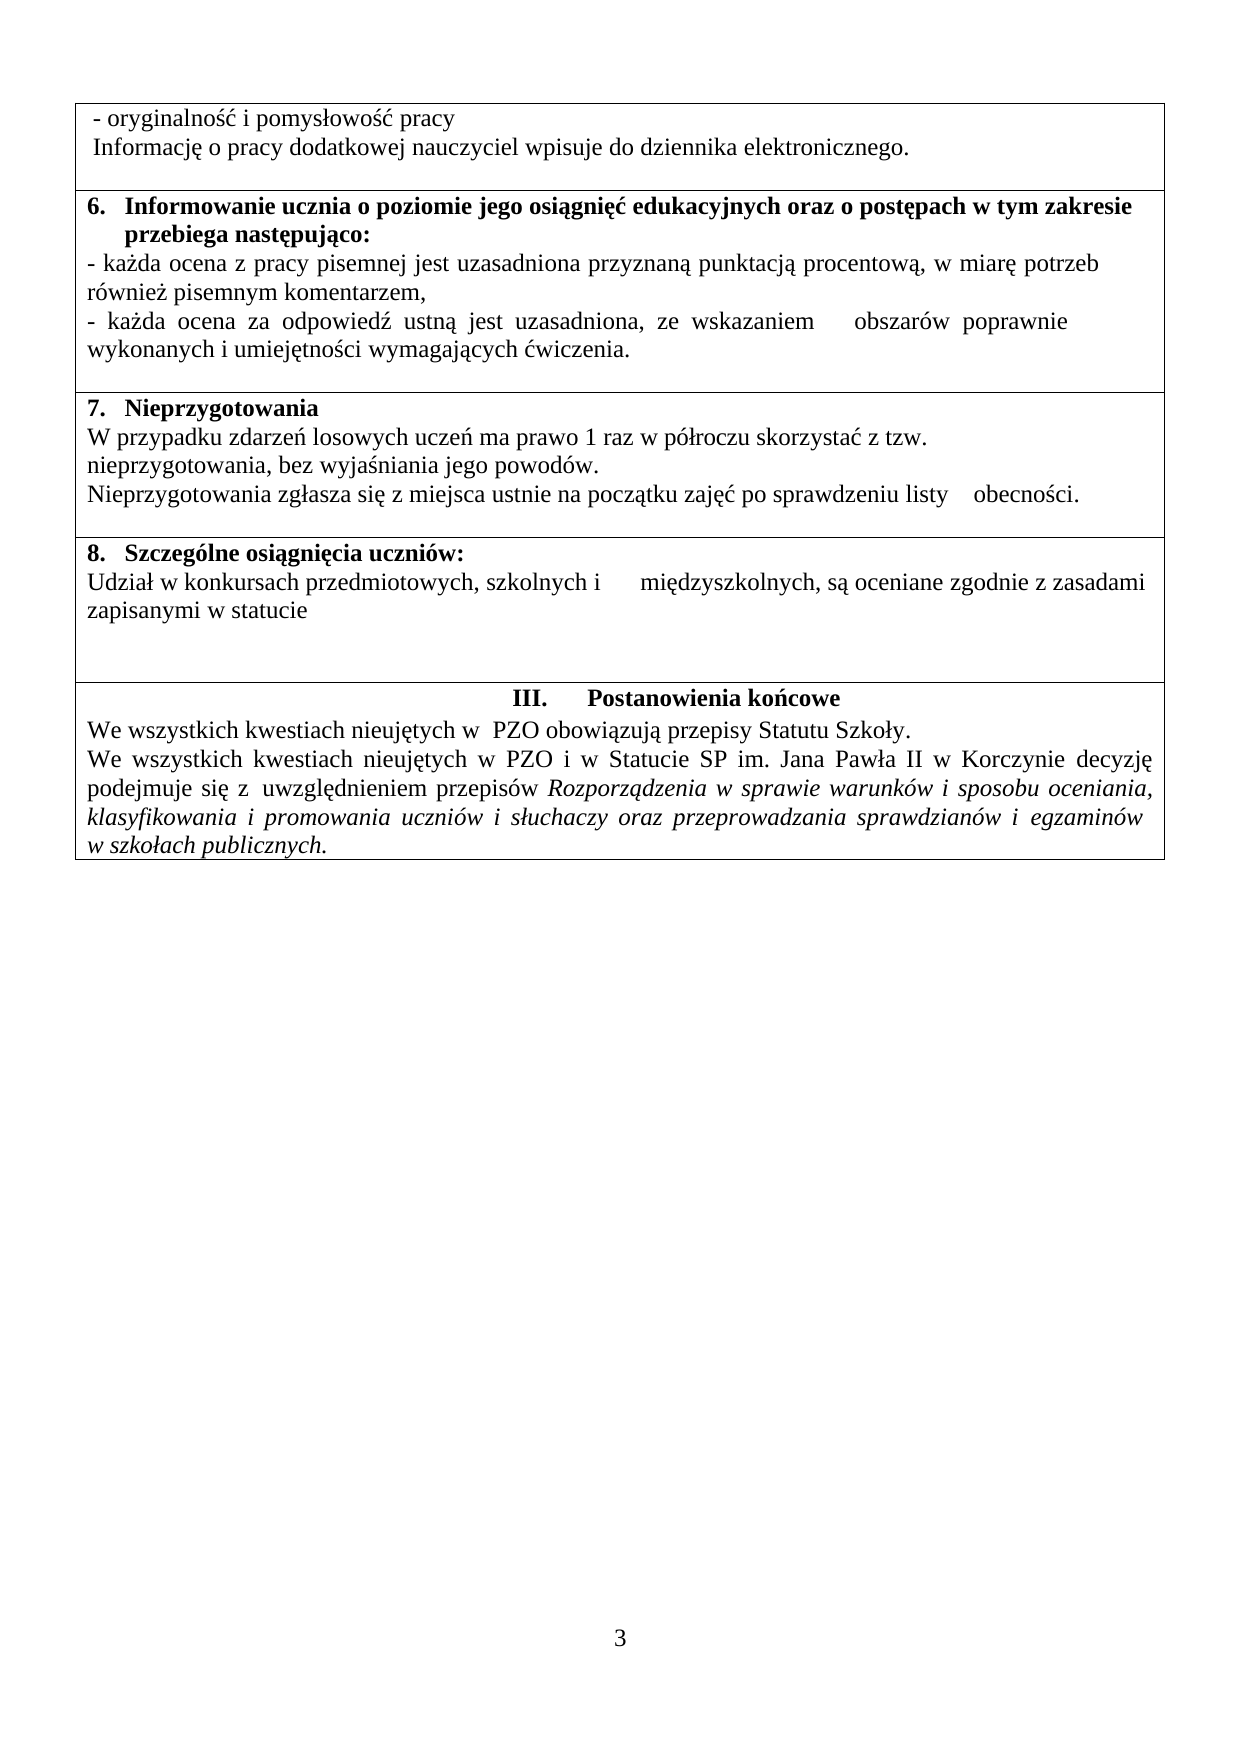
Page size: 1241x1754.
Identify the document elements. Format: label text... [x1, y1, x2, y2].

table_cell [76, 104, 1164, 190]
table_cell Nieprzygotowania W przypadku zdarzeń losowych uczeń ma prawo 1 raz w półroczu skorzystać z tzw. nieprzygotowania, bez wyjaśniania jego powodów. Nieprzygotowania zgłasza się z miejsca ustnie na początku zajęć po sprawdzeniu listy obecności. [76, 393, 1164, 537]
table_cell Szczególne osiągnięcia uczniów: Udział w konkursach przedmiotowych, szkolnych i międzyszkolnych, są oceniane zgodnie z zasadami zapisanymi w statucie [76, 538, 1164, 682]
table_cell Informowanie ucznia o poziomie jego osiągnięć edukacyjnych oraz o postępach w tym zakresie przebiega następująco: - każda ocena z pracy pisemnej jest uzasadniona przyznaną punktacją procentową, w miarę potrzeb również pisemnym komentarzem, - każda ocena za odpowiedź ustną jest uzasadniona, ze wskazaniem obszarów poprawnie wykonanych i umiejętności wymagających ćwiczenia. [76, 191, 1164, 392]
table_cell Postanowienia końcowe We wszystkich kwestiach nieujętych w PZO obowiązują przepisy Statutu Szkoły. We wszystkich kwestiach nieujętych w PZO i w Statucie SP im. Jana Pawła II w Korczynie decyzję podejmuje się z uwzględnieniem przepisów Rozporządzenia w sprawie warunków i sposobu oceniania, klasyfikowania i promowania uczniów i słuchaczy oraz przeprowadzania sprawdzianów i egzaminów w szkołach publicznych. [76, 683, 1164, 859]
